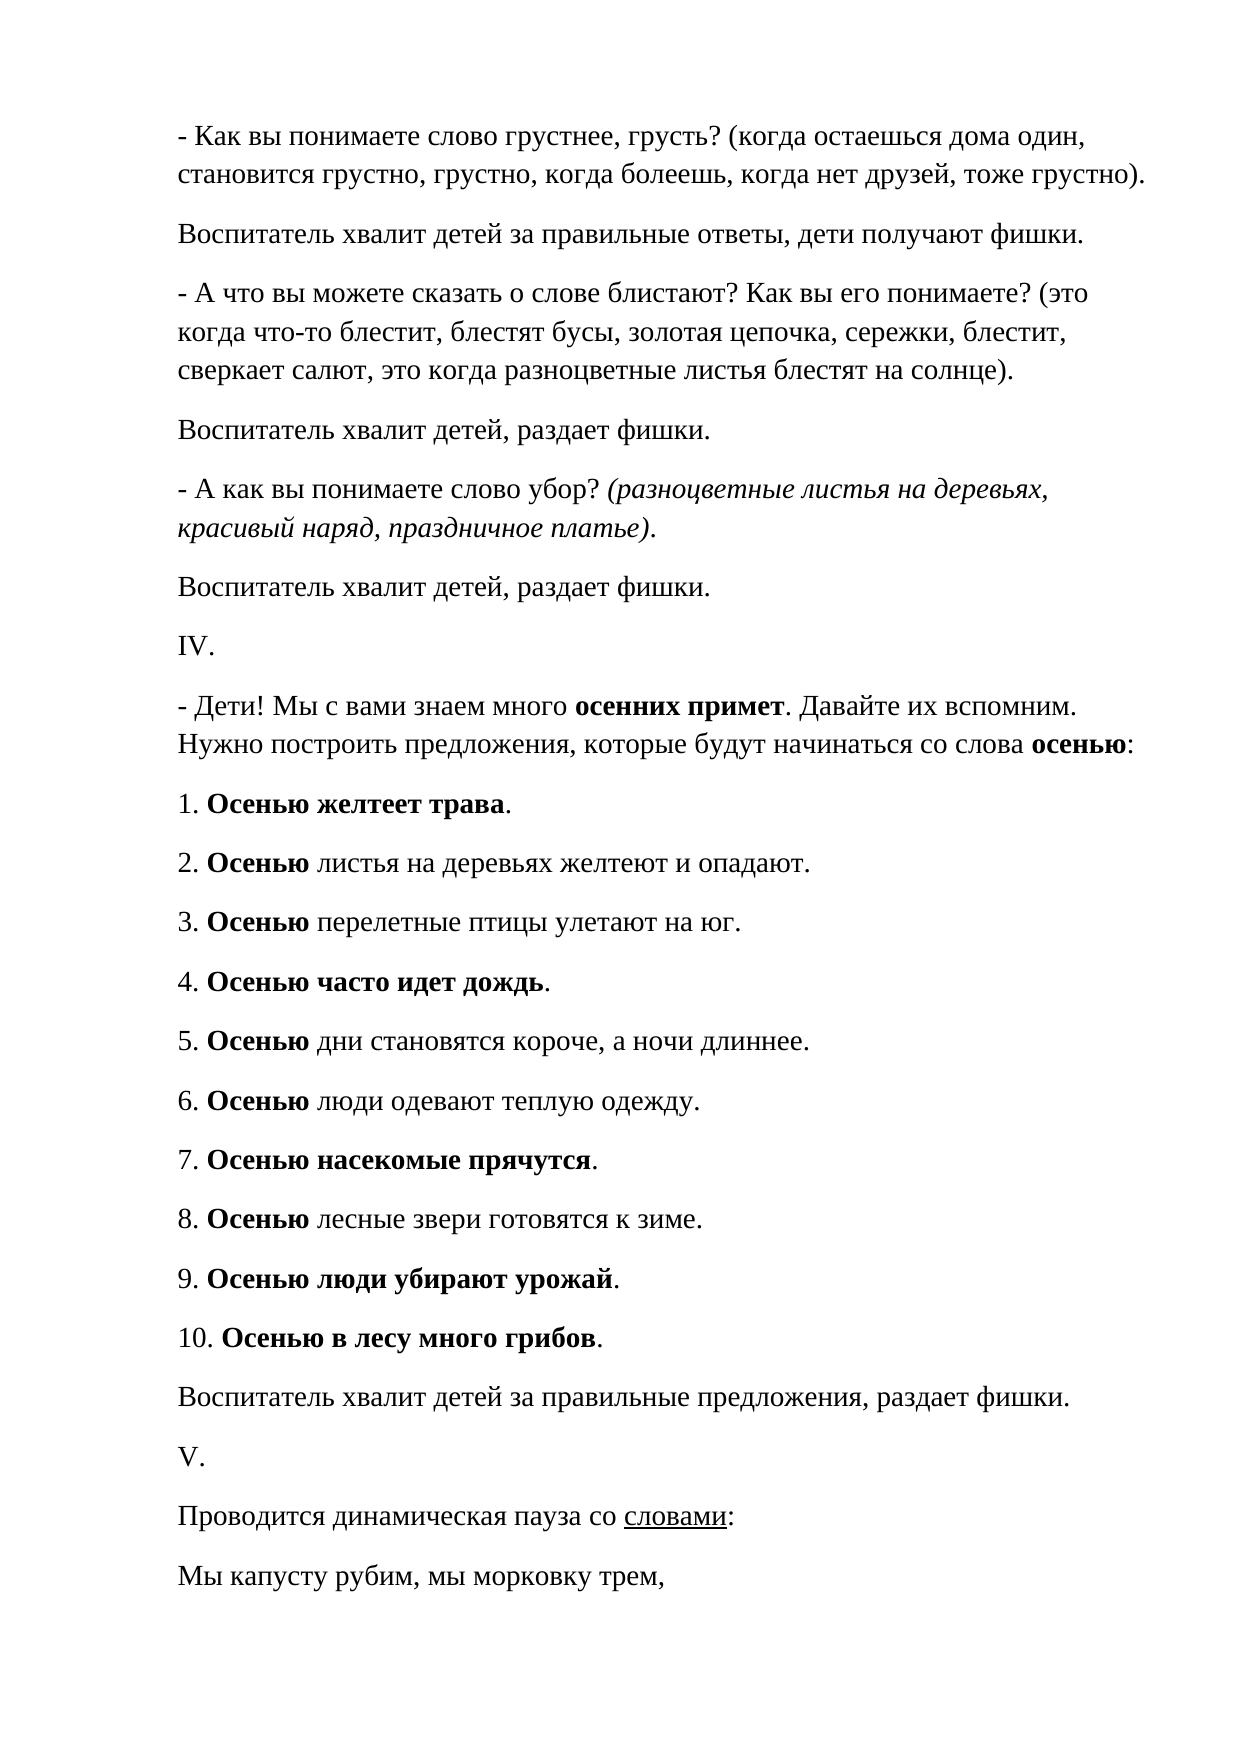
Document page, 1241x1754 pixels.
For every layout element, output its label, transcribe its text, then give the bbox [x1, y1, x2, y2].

text - Дети! Мы с вами знаем много осенних примет. Давайте их вспомним. Нужно построить предложения, которые будут начинаться со слова осенью: [177, 688, 1152, 760]
text 9. Осенью люди убирают урожай. [177, 1261, 1152, 1294]
text 1. Осенью желтеет трава. [177, 786, 1152, 819]
text - Как вы понимаете слово грустнее, грусть? (когда остаешься дома один, становится грустно, грустно, когда болеешь, когда нет друзей, тоже грустно). [177, 118, 1152, 190]
text 6. Осенью люди одевают теплую одежду. [177, 1083, 1152, 1116]
text - А что вы можете сказать о слове блистают? Как вы его понимаете? (это когда что-то блестит, блестят бусы, золотая цепочка, сережки, блестит, сверкает салют, это когда разноцветные листья блестят на солнце). [177, 275, 1152, 386]
text 7. Осенью насекомые прячутся. [177, 1142, 1152, 1176]
text 3. Осенью перелетные птицы улетают на юг. [177, 904, 1152, 938]
text Воспитатель хвалит детей, раздает фишки. [177, 569, 1152, 603]
text 10. Осенью в лесу много грибов. [177, 1320, 1152, 1354]
text Воспитатель хвалит детей за правильные ответы, дети получают фишки. [177, 216, 1152, 249]
text Проводится динамическая пауза со словами: [177, 1498, 1152, 1532]
text Воспитатель хвалит детей, раздает фишки. [177, 412, 1152, 445]
text Воспитатель хвалит детей за правильные предложения, раздает фишки. [177, 1379, 1152, 1413]
text - А как вы понимаете слово убор? (разноцветные листья на деревьях, красивый наряд, праздничное платье). [177, 471, 1152, 543]
text 2. Осенью листья на деревьях желтеют и опадают. [177, 845, 1152, 879]
text IV. [177, 628, 1152, 662]
text Мы капусту рубим, мы морковку трем, [177, 1558, 1152, 1591]
text V. [177, 1439, 1152, 1472]
text 4. Осенью часто идет дождь. [177, 964, 1152, 997]
text 8. Осенью лесные звери готовятся к зиме. [177, 1201, 1152, 1235]
text 5. Осенью дни становятся короче, а ночи длиннее. [177, 1023, 1152, 1057]
